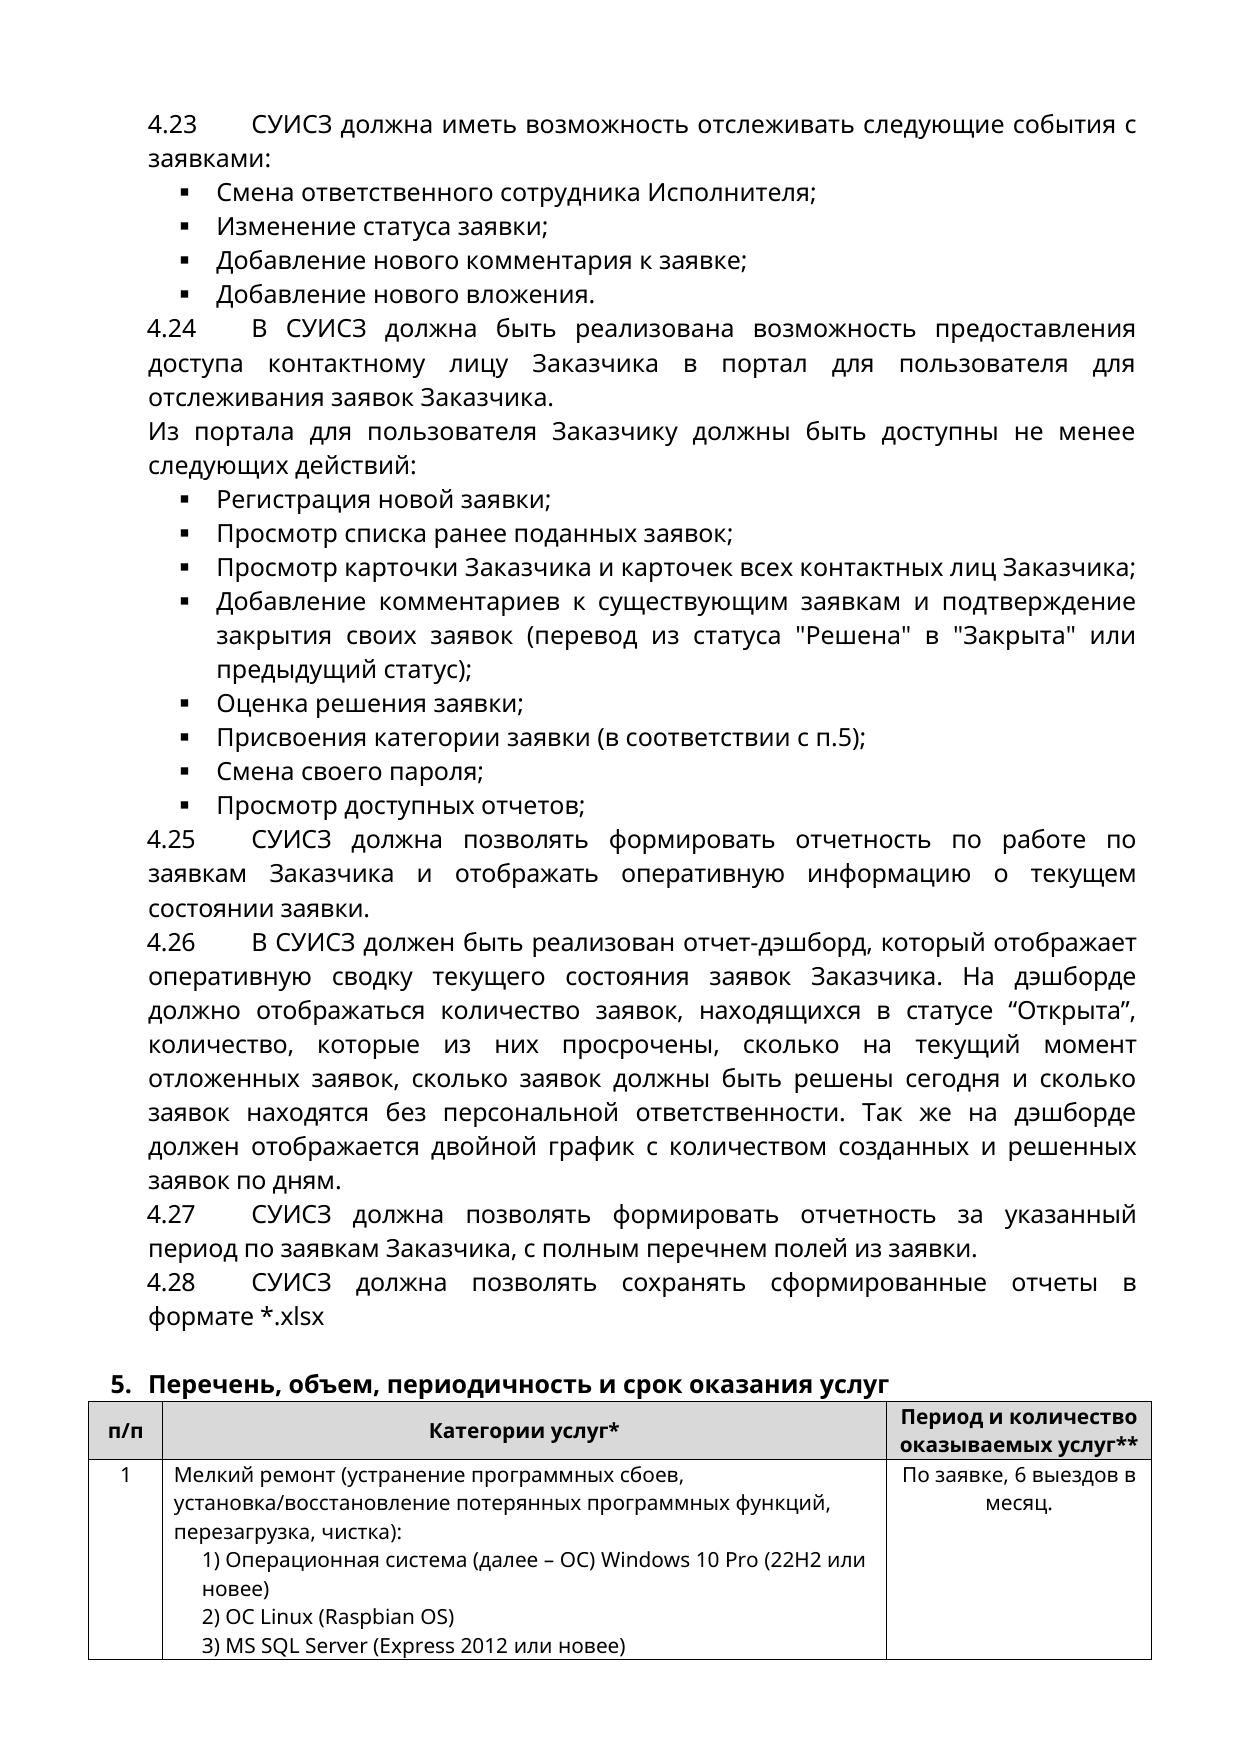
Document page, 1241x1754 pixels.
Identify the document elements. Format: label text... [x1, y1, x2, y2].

list В СУИСЗ должна быть реализована возможность предоставления доступа контактному лицу Заказчика в портал для пользователя для отслеживания заявок Заказчика. [147, 311, 1137, 413]
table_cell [163, 1460, 886, 1659]
list Смена ответственного сотрудника Исполнителя; [178, 175, 1137, 209]
list СУИСЗ должна иметь возможность отслеживать следующие события с заявками: [148, 107, 1137, 175]
list Просмотр списка ранее поданных заявок; [178, 516, 1137, 549]
table_header п/п [89, 1402, 162, 1459]
list Добавление комментариев к существующим заявкам и подтверждение закрытия своих заявок (перевод из статуса "Решена" в "Закрыта" или предыдущий статус); [178, 584, 1137, 686]
list СУИСЗ должна позволять формировать отчетность за указанный период по заявкам Заказчика, с полным перечнем полей из заявки. [147, 1197, 1137, 1265]
list Регистрация новой заявки; [178, 481, 1137, 516]
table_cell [887, 1460, 1151, 1659]
list Просмотр карточки Заказчика и карточек всех контактных лиц Заказчика; [178, 549, 1137, 584]
list В СУИСЗ должен быть реализован отчет-дэшборд, который отображает оперативную сводку текущего состояния заявок Заказчика. На дэшборде должно отображаться количество заявок, находящихся в статусе “Открыта”, количество, которые из них просрочены, сколько на текущий момент отложенных заявок, сколько заявок должны быть решены сегодня и сколько заявок находятся без персональной ответственности. Так же на дэшборде должен отображается двойной график с количеством созданных и решенных заявок по дням. [147, 924, 1137, 1197]
list Изменение статуса заявки; [178, 209, 1137, 243]
list Добавление нового комментария к заявке; [178, 243, 1137, 277]
list СУИСЗ должна позволять сохранять сформированные отчеты в формате *.xlsx [147, 1265, 1137, 1333]
list Просмотр доступных отчетов; [178, 788, 1137, 822]
list Оценка решения заявки; [178, 686, 1137, 720]
list Смена своего пароля; [178, 754, 1137, 788]
list Присвоения категории заявки (в соответствии с п.5); [178, 720, 1137, 754]
list СУИСЗ должна позволять формировать отчетность по работе по заявкам Заказчика и отображать оперативную информацию о текущем состоянии заявки. [147, 822, 1137, 924]
table_header Период и количество оказываемых услуг** [887, 1402, 1151, 1459]
table_header Категории услуг* [163, 1402, 886, 1459]
list Перечень, объем, периодичность и срок оказания услуг [110, 1367, 1137, 1401]
table_cell 1 [89, 1460, 162, 1659]
list Добавление нового вложения. [178, 277, 1137, 311]
text Из портала для пользователя Заказчику должны быть доступны не менее следующих действий: [148, 413, 1137, 481]
